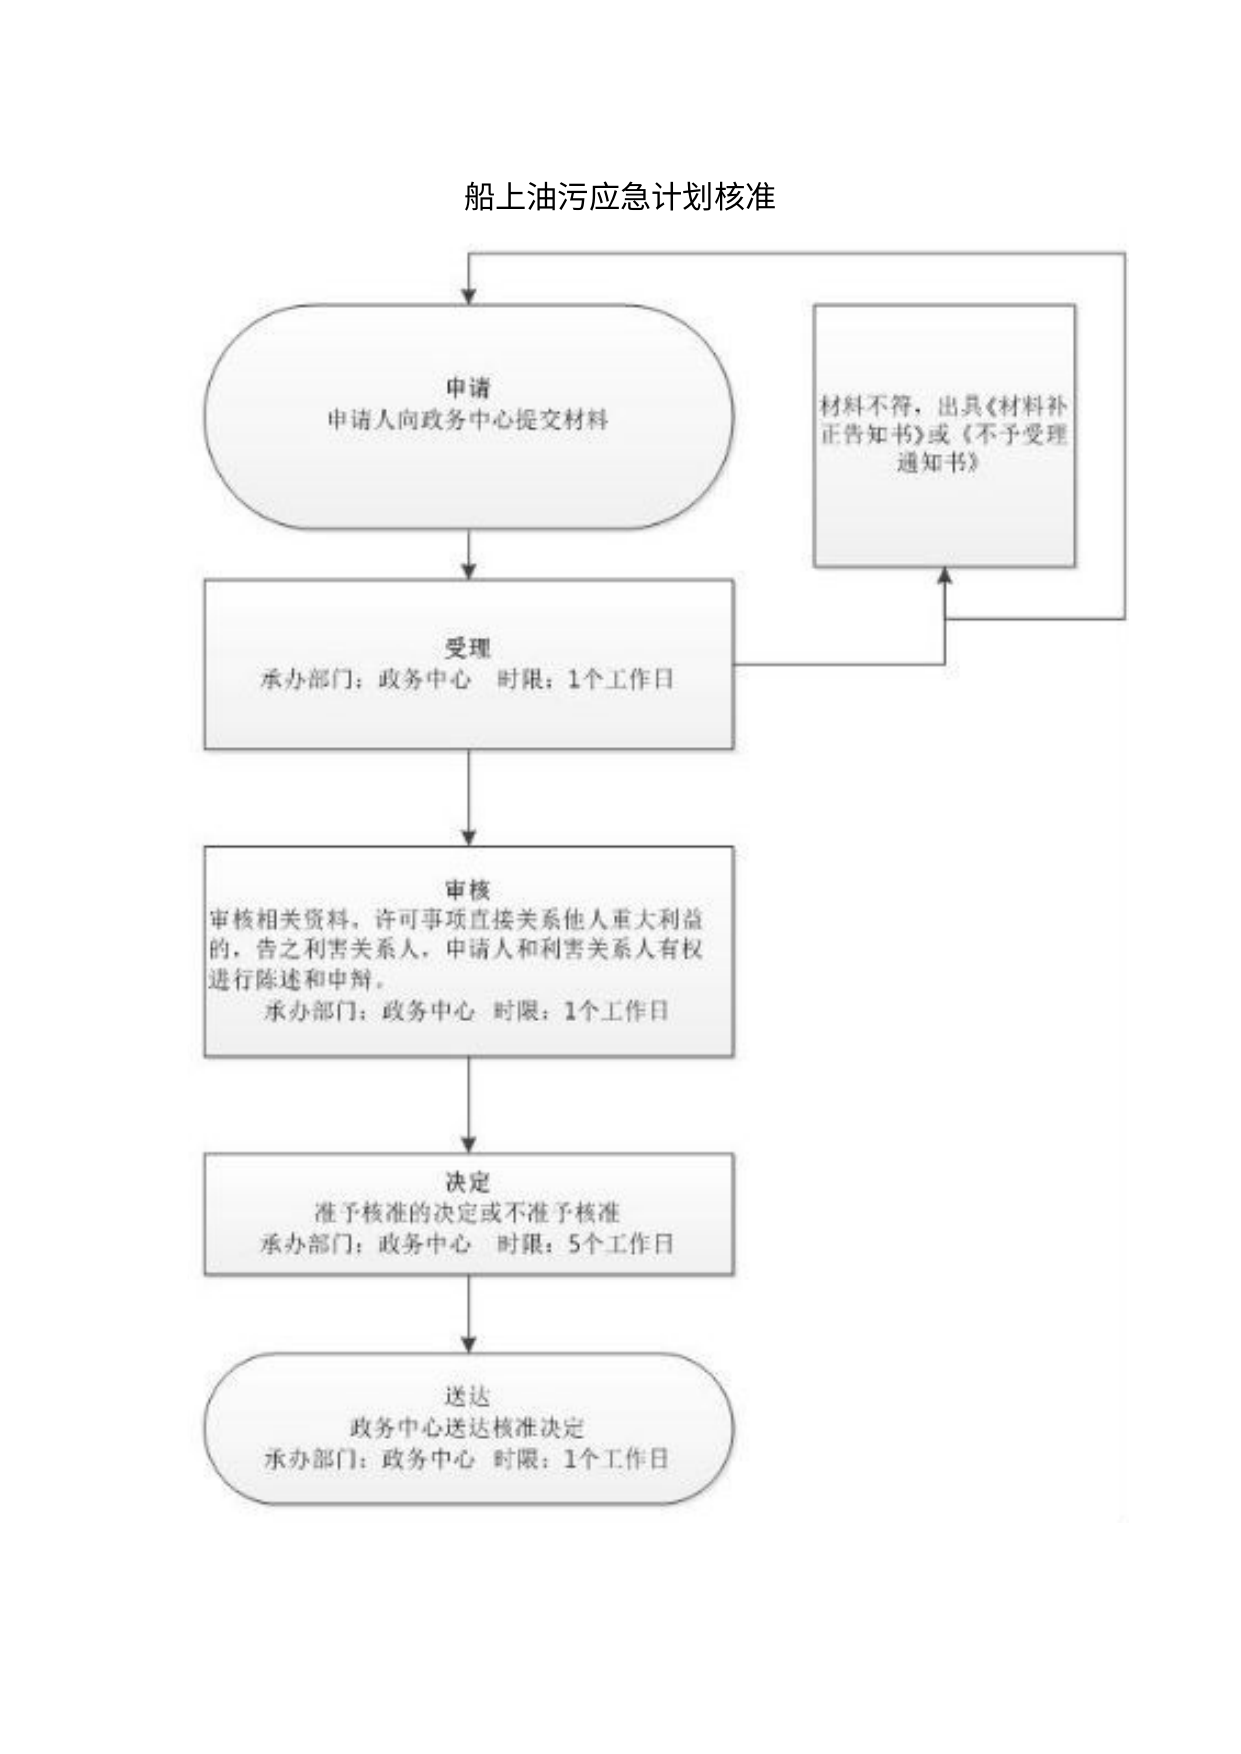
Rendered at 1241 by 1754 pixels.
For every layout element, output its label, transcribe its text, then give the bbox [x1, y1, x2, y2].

list 船上油污应急计划核准 [187, 162, 1053, 227]
picture [187, 227, 1129, 1523]
